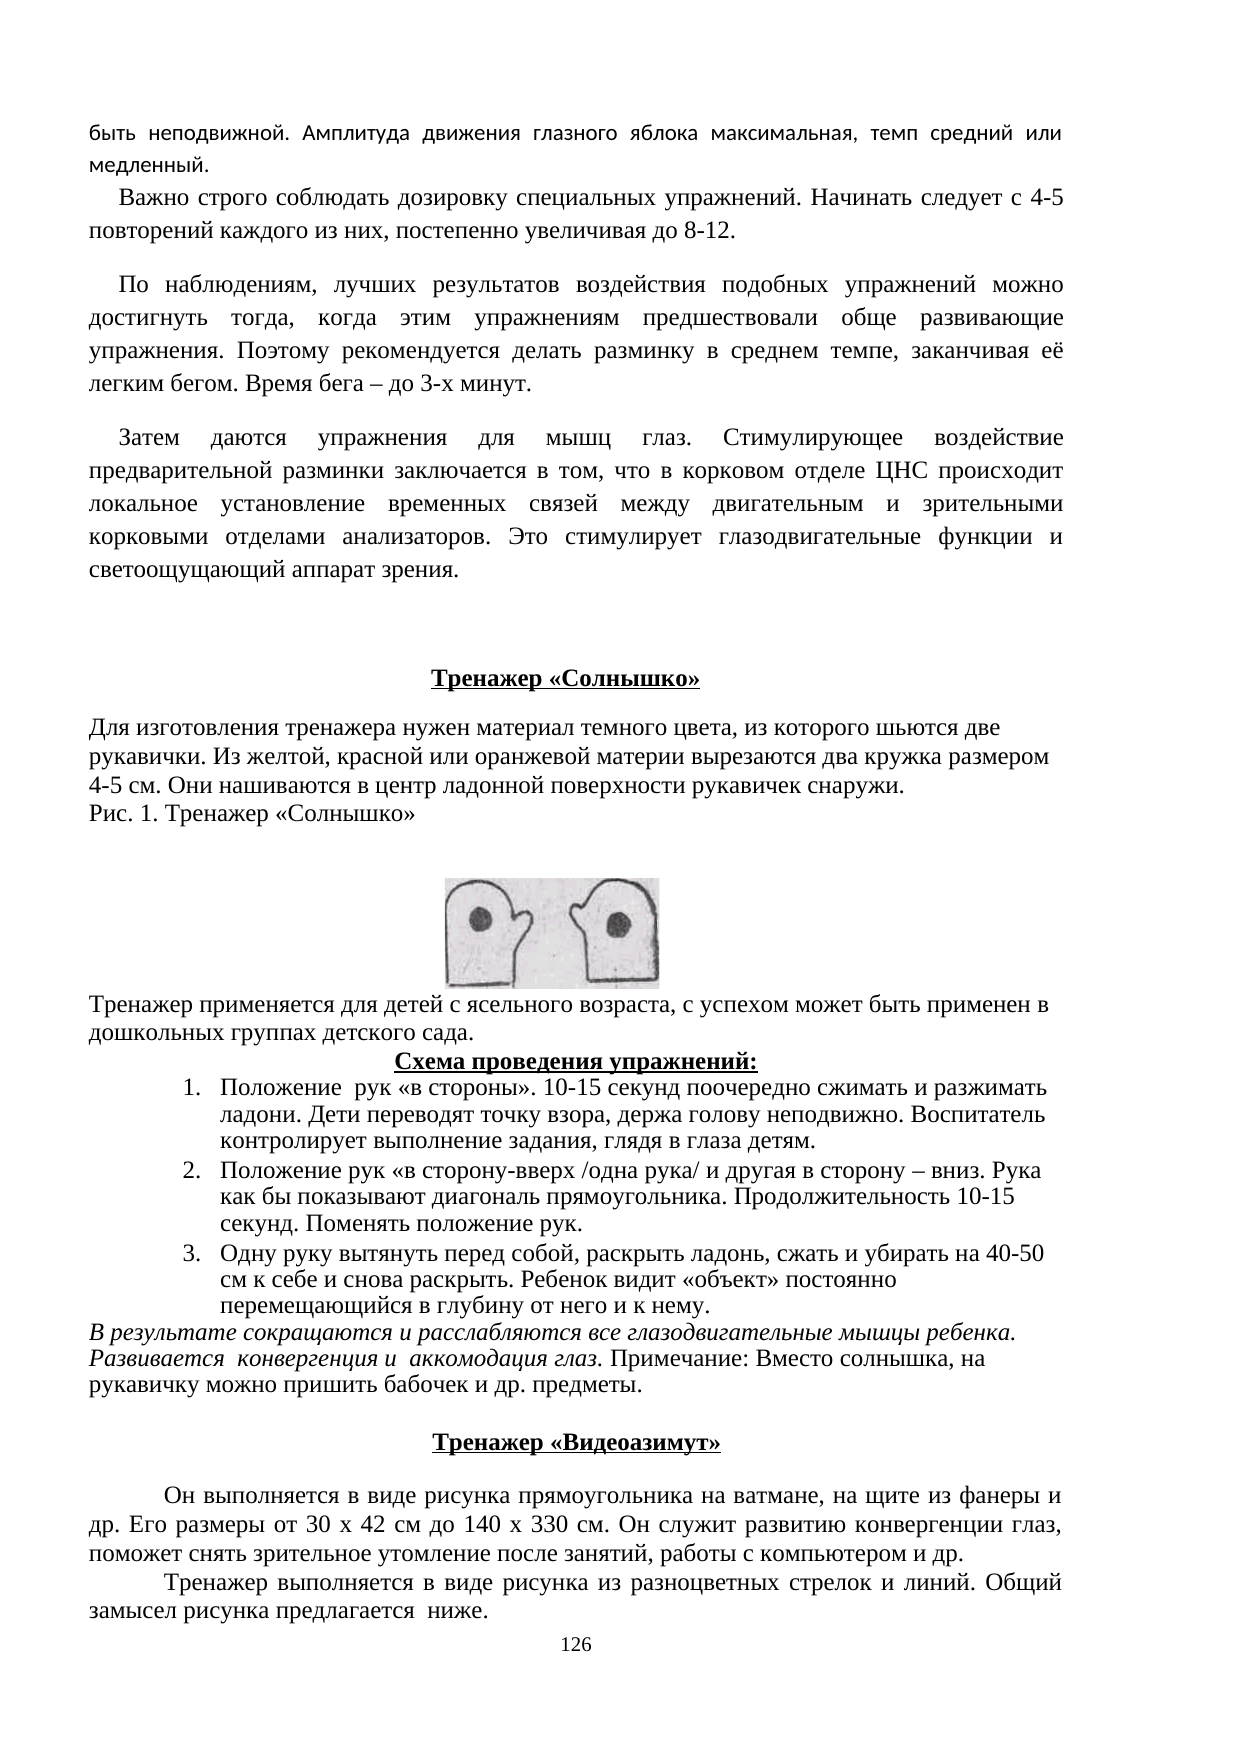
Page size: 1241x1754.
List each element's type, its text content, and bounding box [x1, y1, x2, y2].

text Он выполняется в виде рисунка прямоугольника на ватмане, на щите из фанеры и др. Егo размеры от 30 х до 140 х . Он служит развитию конвергенции глаз, поможет снять зрительное утомление после занятий, работы с компьютером и др. [89, 1481, 1063, 1567]
text Схема проведения упражнений: [89, 1046, 1063, 1075]
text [89, 118, 1063, 178]
text Затем даются упражнения для мышц глаз. Стимулирующее воздействие предварительной разминки заключается в том, что в корковом отделе ЦНС происходит локальное установление временных связей между двигательным и зрительными корковыми отделами анализаторов. Это стимулирует глазодвигательные функции и светоощущающий аппарат зрения. [89, 422, 1064, 583]
picture [444, 878, 660, 989]
text Тренажер «Солнышко» [89, 663, 1042, 691]
list Одну руку вытянуть перед собой, раскрыть ладонь, сжать и убирать на 40- к себе и снова раскрыть. Ребенок видит «объект» постоянно перемещающийся в глубину от него и к нему. [182, 1241, 1063, 1319]
text Тренажер выполняется в виде рисунка из разноцветных стрелок и линий. Общий замысел рисунка предлагается ниже. [89, 1567, 1063, 1624]
text По наблюдениям, лучших результатов воздействия подобных упражнений можно достигнуть тогда, когда этим упражнениям предшествовали обще развивающие упражнения. Поэтому рекомендуется делать разминку в среднем темпе, заканчивая её легким бегом. Время бега – до 3-х минут. [89, 269, 1064, 397]
text Важно строго соблюдать дозировку специальных упражнений. Начинать следует с 4-5 повторений каждого из них, постепенно увеличивая до 8-12. [89, 182, 1064, 244]
text Для изготовления тренажера нужен материал темного цвета, из которого шьются две рукавички. Из желтой, красной или оранжевой материи вырезаются два кружка размером 4-. Они нашиваются в центр ладонной поверхности рукавичек снаружи. Рис. 1. Тренажер «Солнышко» [89, 712, 1063, 827]
list Положение рук «в сторону-вверх /одна рука/ и другая в сторону – вниз. Рука как бы показывают диагональ прямоугольника. Продолжительность 10-15 секунд. Поменять положение рук. [182, 1158, 1063, 1236]
list Положение рук «в стороны». 10-15 секунд поочередно сжимать и разжимать ладони. Дети переводят точку взора, держа голову неподвижно. Воспитатель контролирует выполнение задания, глядя в глаза детям. [182, 1075, 1063, 1154]
text Тренажер применяется для детей с ясельного возраста, с успехом может быть применен в дошкольных группах детского сада. [89, 989, 1063, 1046]
text Тренажер «Видеоазимут» [89, 1427, 1064, 1455]
text В результате сокращаются и расслабляются все глазодвигательные мышцы ребенка. Развивается конвергенция и аккомодация глаз. Примечание: Вместо солнышка, на рукавичку можно пришить бабочек и др. предметы. [89, 1319, 1063, 1398]
